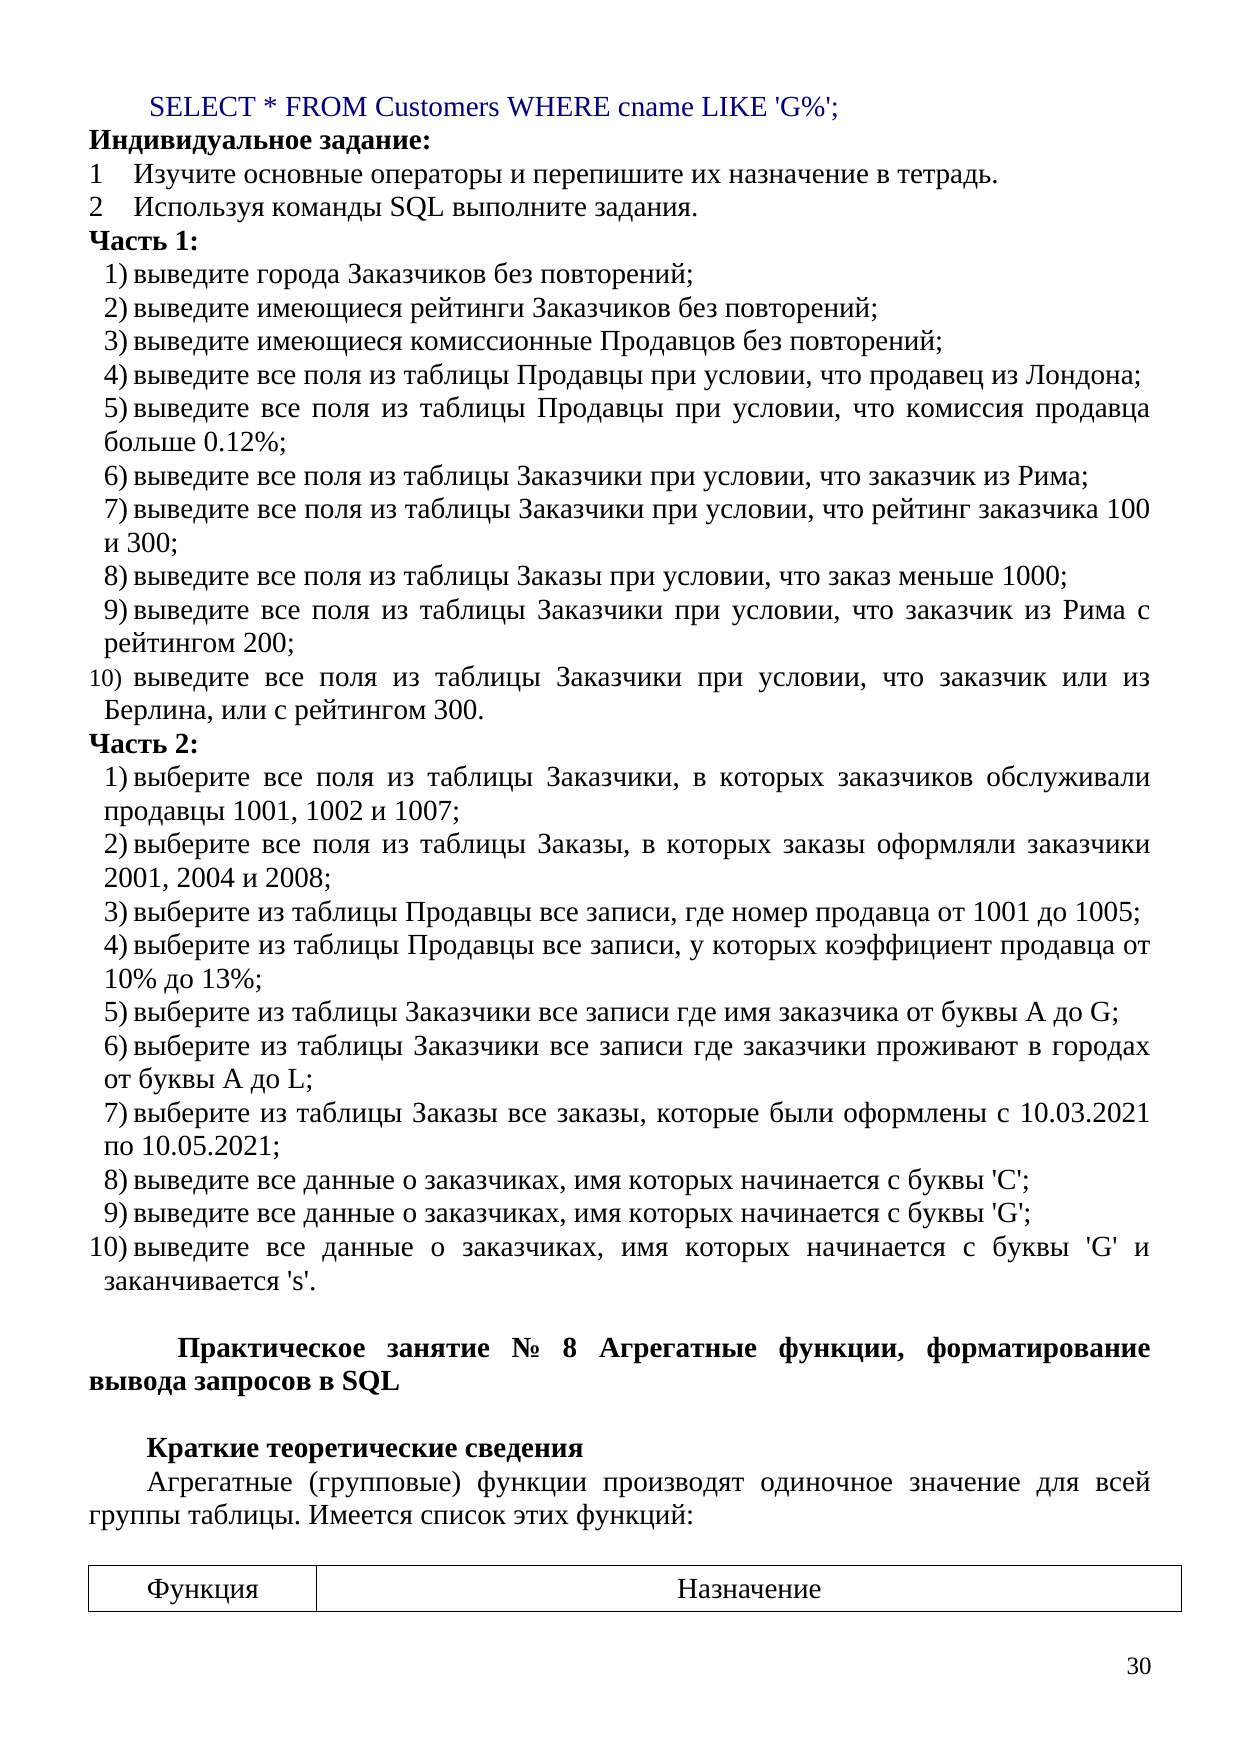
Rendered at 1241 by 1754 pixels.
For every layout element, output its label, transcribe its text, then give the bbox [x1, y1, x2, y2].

list выберите из таблицы Заказчики все записи где заказчики проживают в городах от буквы А до L; [103, 1028, 1152, 1095]
list выведите все поля из таблицы Продавцы при условии, что продавец из Лондона; [103, 357, 1152, 391]
list выведите все данные о заказчиках, имя которых начинается с буквы 'G'; [103, 1196, 1152, 1229]
list выведите все поля из таблицы Заказчики при условии, что заказчик из Рима с рейтингом 200; [103, 592, 1152, 659]
list выведите все данные о заказчиках, имя которых начинается с буквы 'С'; [103, 1162, 1152, 1196]
list выведите все поля из таблицы Заказчики при условии, что заказчик или из Берлина, или с рейтингом 300. [89, 659, 1152, 726]
list выведите все поля из таблицы Продавцы при условии, что комиссия продавца больше 0.12%; [103, 391, 1152, 458]
list выберите все поля из таблицы Заказчики, в которых заказчиков обслуживали продавцы 1001, 1002 и 1007; [103, 759, 1152, 827]
list выберите из таблицы Продавцы все записи, у которых коэффициент продавца от 10% до 13%; [103, 927, 1152, 994]
list выведите имеющиеся рейтинги Заказчиков без повторений; [103, 290, 1152, 323]
list выберите из таблицы Заказчики все записи где имя заказчика от буквы А до G; [103, 994, 1152, 1028]
table_header Функция [89, 1566, 316, 1611]
list выведите имеющиеся комиссионные Продавцов без повторений; [103, 323, 1152, 357]
text Агрегатные (групповые) функции производят одиночное значение для всей группы таблицы. Имеется список этих функций: [89, 1464, 1152, 1531]
list выведите города Заказчиков без повторений; [103, 256, 1152, 290]
list выберите из таблицы Заказы все заказы, которые были оформлены с 10.03.2021 по 10.05.2021; [103, 1095, 1152, 1162]
text Краткие теоретические сведения [89, 1430, 1152, 1464]
list выведите все поля из таблицы Заказчики при условии, что рейтинг заказчика 100 и 300; [103, 491, 1152, 558]
list Используя команды SQL выполните задания. [89, 189, 1152, 223]
list Изучите основные операторы и перепишите их назначение в тетрадь. [89, 156, 1152, 189]
text Индивидуальное задание: [89, 122, 1152, 156]
text SELECT * FROM Customers WHERE cname LIKE 'G%'; [89, 89, 1152, 122]
list выведите все поля из таблицы Заказчики при условии, что заказчик из Рима; [103, 458, 1152, 491]
text Часть 1: [89, 223, 1152, 256]
text Практическое занятие № 8 Агрегатные функции, форматирование вывода запросов в SQL [89, 1330, 1152, 1397]
table_header Назначение [317, 1566, 1181, 1611]
list выведите все поля из таблицы Заказы при условии, что заказ меньше 1000; [103, 558, 1152, 592]
text Часть 2: [89, 726, 1152, 759]
list выберите из таблицы Продавцы все записи, где номер продавца от 1001 до 1005; [103, 894, 1152, 927]
list выберите все поля из таблицы Заказы, в которых заказы оформляли заказчики 2001, 2004 и 2008; [103, 827, 1152, 894]
list выведите все данные о заказчиках, имя которых начинается с буквы 'G' и заканчивается 's'. [89, 1229, 1152, 1296]
